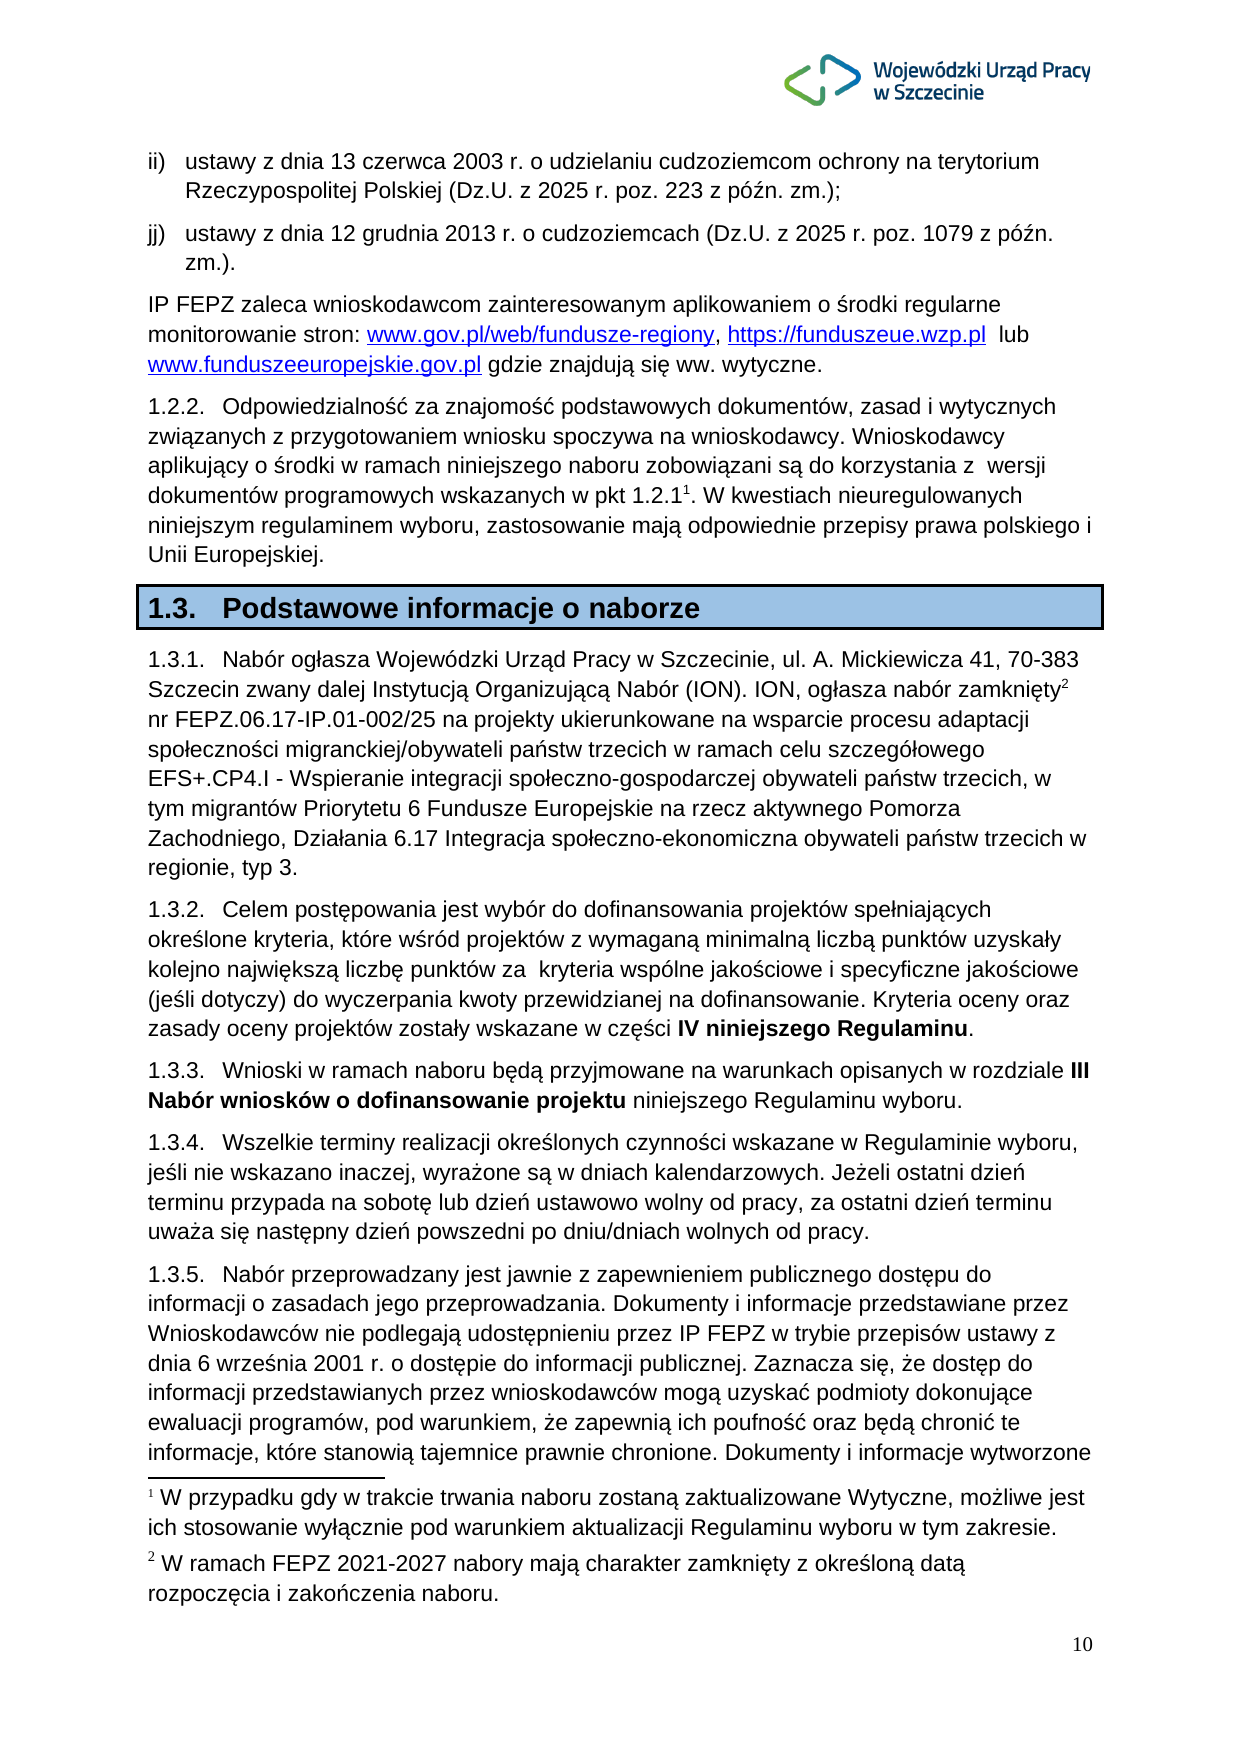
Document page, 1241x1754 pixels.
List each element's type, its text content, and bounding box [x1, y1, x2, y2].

list Celem postępowania jest wybór do dofinansowania projektów spełniających określone kryteria, które wśród projektów z wymaganą minimalną liczbą punktów uzyskały kolejno największą liczbę punktów za kryteria wspólne jakościowe i specyficzne jakościowe (jeśli dotyczy) do wyczerpania kwoty przewidzianej na dofinansowanie. Kryteria oceny oraz zasady oceny projektów zostały wskazane w części IV niniejszego Regulaminu. [148, 896, 1092, 1042]
list ustawy z dnia 12 grudnia 2013 r. o cudzoziemcach (Dz.U. z 2025 r. poz. 1079 z późn. zm.). [148, 219, 1092, 276]
list ustawy z dnia 13 czerwca 2003 r. o udzielaniu cudzoziemcom ochrony na terytorium Rzeczypospolitej Polskiej (Dz.U. z 2025 r. poz. 223 z późn. zm.); [148, 148, 1092, 204]
list Wszelkie terminy realizacji określonych czynności wskazane w Regulaminie wyboru, jeśli nie wskazano inaczej, wyrażone są w dniach kalendarzowych. Jeżeli ostatni dzień terminu przypada na sobotę lub dzień ustawowo wolny od pracy, za ostatni dzień terminu uważa się następny dzień powszedni po dniu/dniach wolnych od pracy. [148, 1129, 1092, 1245]
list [148, 1261, 1092, 1465]
text IP FEPZ zaleca wnioskodawcom zainteresowanym aplikowaniem o środki regularne monitorowanie stron: www.gov.pl/web/fundusze-regiony, https://funduszeue.wzp.pl lub www.funduszeeuropejskie.gov.pl gdzie znajdują się ww. wytyczne. [148, 291, 1092, 377]
list Odpowiedzialność za znajomość podstawowych dokumentów, zasad i wytycznych związanych z przygotowaniem wniosku spoczywa na wnioskodawcy. Wnioskodawcy aplikujący o środki w ramach niniejszego naboru zobowiązani są do korzystania z wersji dokumentów programowych wskazanych w pkt 1.2.1. W kwestiach nieuregulowanych niniejszym regulaminem wyboru, zastosowanie mają odpowiednie przepisy prawa polskiego i Unii Europejskiej. [148, 393, 1092, 568]
text Podstawowe informacje o naborze [139, 587, 1101, 627]
picture [784, 54, 1091, 106]
list Wnioski w ramach naboru będą przyjmowane na warunkach opisanych w rozdziale III Nabór wniosków o dofinansowanie projektu niniejszego Regulaminu wyboru. [148, 1057, 1092, 1113]
list Nabór ogłasza Wojewódzki Urząd Pracy w Szczecinie, ul. A. Mickiewicza 41, 70-383 Szczecin zwany dalej Instytucją Organizującą Nabór (ION). ION, ogłasza nabór zamknięty nr FEPZ.06.17-IP.01-002/25 na projekty ukierunkowane na wsparcie procesu adaptacji społeczności migranckiej/obywateli państw trzecich w ramach celu szczegółowego EFS+.CP4.I - Wspieranie integracji społeczno-gospodarczej obywateli państw trzecich, w tym migrantów Priorytetu 6 Fundusze Europejskie na rzecz aktywnego Pomorza Zachodniego, Działania 6.17 Integracja społeczno-ekonomiczna obywateli państw trzecich w regionie, typ 3. [148, 646, 1092, 881]
